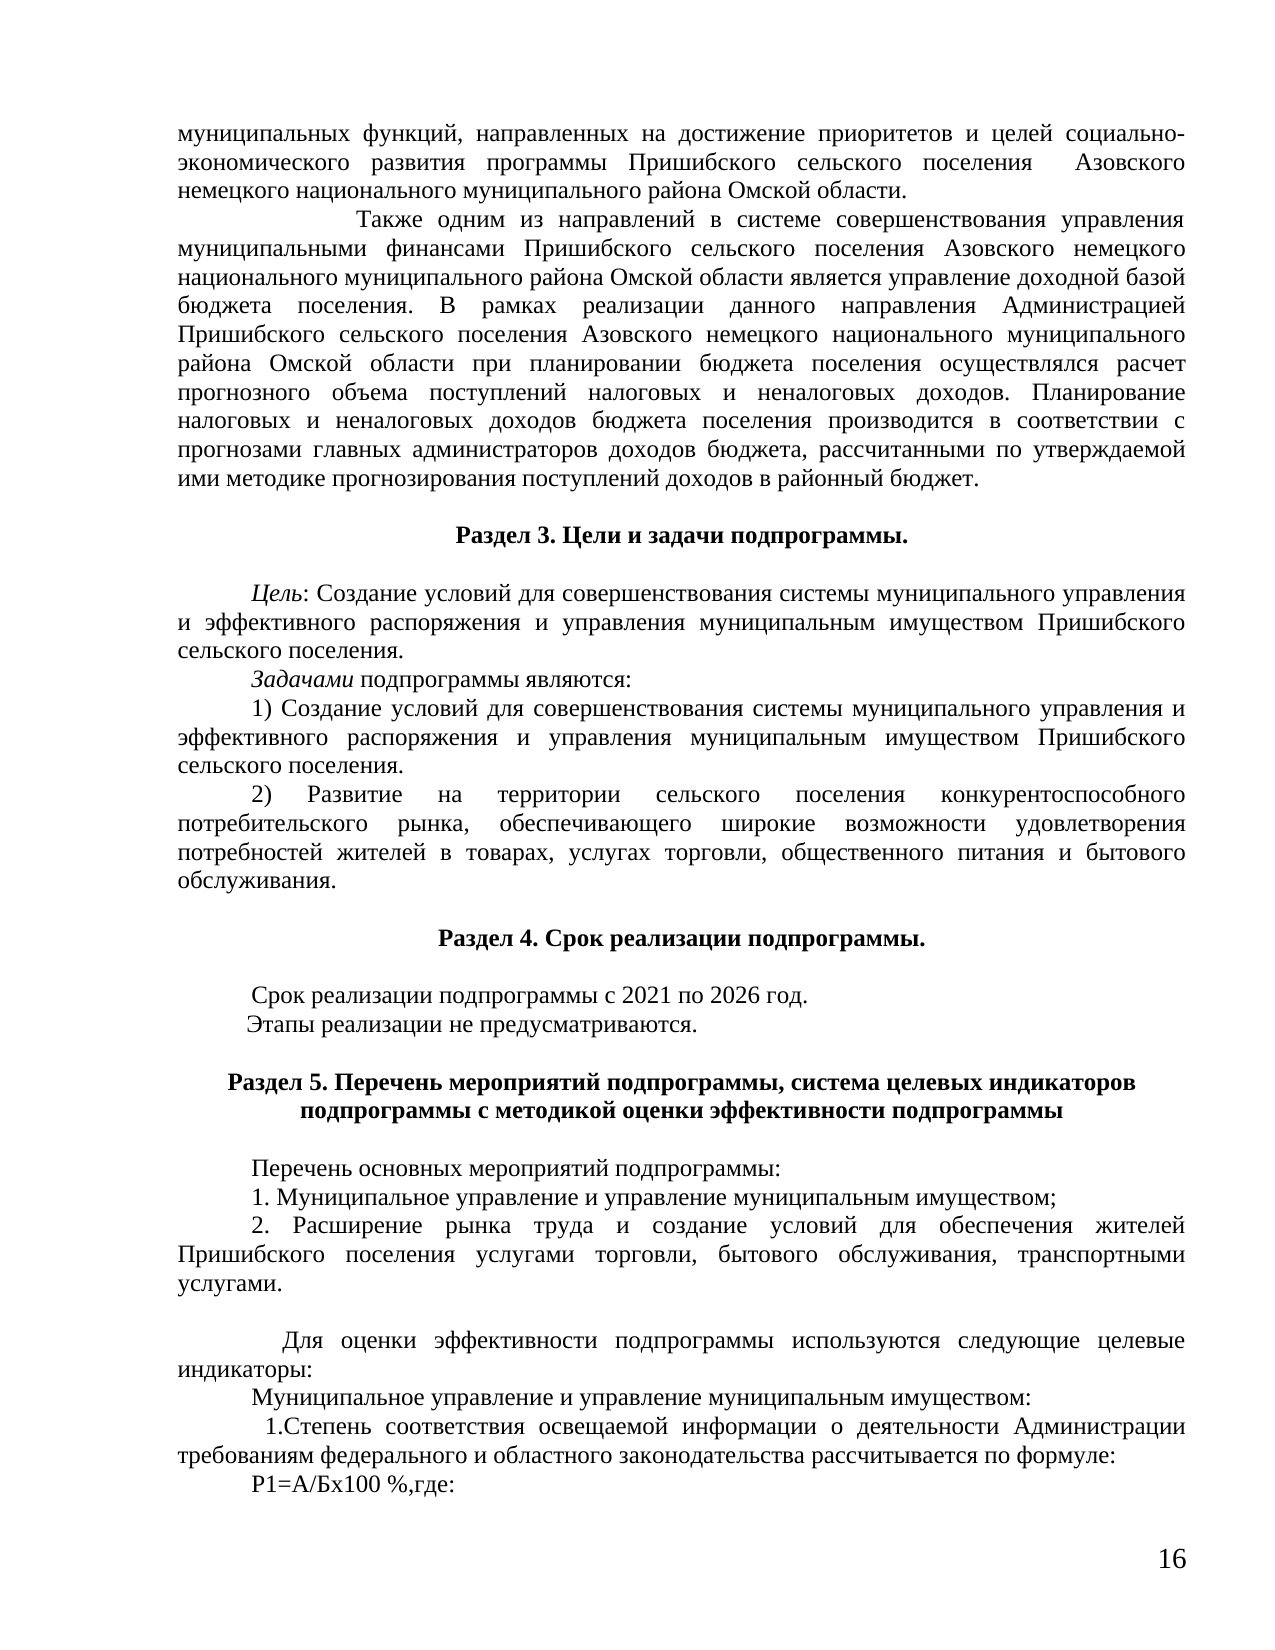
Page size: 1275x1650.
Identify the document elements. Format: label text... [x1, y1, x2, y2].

text Задачами подпрограммы являются: [177, 664, 1186, 693]
text Цель: Создание условий для совершенствования системы муниципального управления и эффективного распоряжения и управления муниципальным имуществом Пришибского сельского поселения. [177, 578, 1186, 664]
text Этапы реализации не предусматриваются. [177, 1009, 1186, 1038]
text Р1=А/Бх100 %,где: [177, 1469, 1186, 1497]
text 1) Создание условий для совершенствования системы муниципального управления и эффективного распоряжения и управления муниципальным имуществом Пришибского сельского поселения. [177, 693, 1186, 779]
text Раздел 3. Цели и задачи подпрограммы. [177, 521, 1186, 549]
text 2) Развитие на территории сельского поселения конкурентоспособного потребительского рынка, обеспечивающего широкие возможности удовлетворения потребностей жителей в товарах, услугах торговли, общественного питания и бытового обслуживания. [177, 779, 1186, 894]
text Раздел 5. Перечень мероприятий подпрограммы, система целевых индикаторов подпрограммы с методикой оценки эффективности подпрограммы [177, 1067, 1186, 1124]
text Муниципальное управление и управление муниципальным имуществом: [177, 1382, 1186, 1411]
text 1. Муниципальное управление и управление муниципальным имуществом; [177, 1182, 1186, 1211]
text 1.Степень соответствия освещаемой информации о деятельности Администрации требованиям федерального и областного законодательства рассчитывается по формуле: [177, 1411, 1186, 1469]
text 2. Расширение рынка труда и создание условий для обеспечения жителей Пришибского поселения услугами торговли, бытового обслуживания, транспортными услугами. [177, 1211, 1186, 1297]
text Также одним из направлений в системе совершенствования управления муниципальными финансами Пришибского сельского поселения Азовского немецкого национального муниципального района Омской области является управление доходной базой бюджета поселения. В рамках реализации данного направления Администрацией Пришибского сельского поселения Азовского немецкого национального муниципального района Омской области при планировании бюджета поселения осуществлялся расчет прогнозного объема поступлений налоговых и неналоговых доходов. Планирование налоговых и неналоговых доходов бюджета поселения производится в соответствии с прогнозами главных администраторов доходов бюджета, рассчитанными по утверждаемой ими методике прогнозирования поступлений доходов в районный бюджет. [177, 204, 1186, 492]
text Перечень основных мероприятий подпрограммы: [177, 1153, 1186, 1182]
text Раздел 4. Срок реализации подпрограммы. [177, 923, 1186, 952]
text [177, 118, 1186, 204]
text Срок реализации подпрограммы с 2021 по 2026 год. [177, 981, 1186, 1009]
text Для оценки эффективности подпрограммы используются следующие целевые индикаторы: [177, 1325, 1186, 1382]
